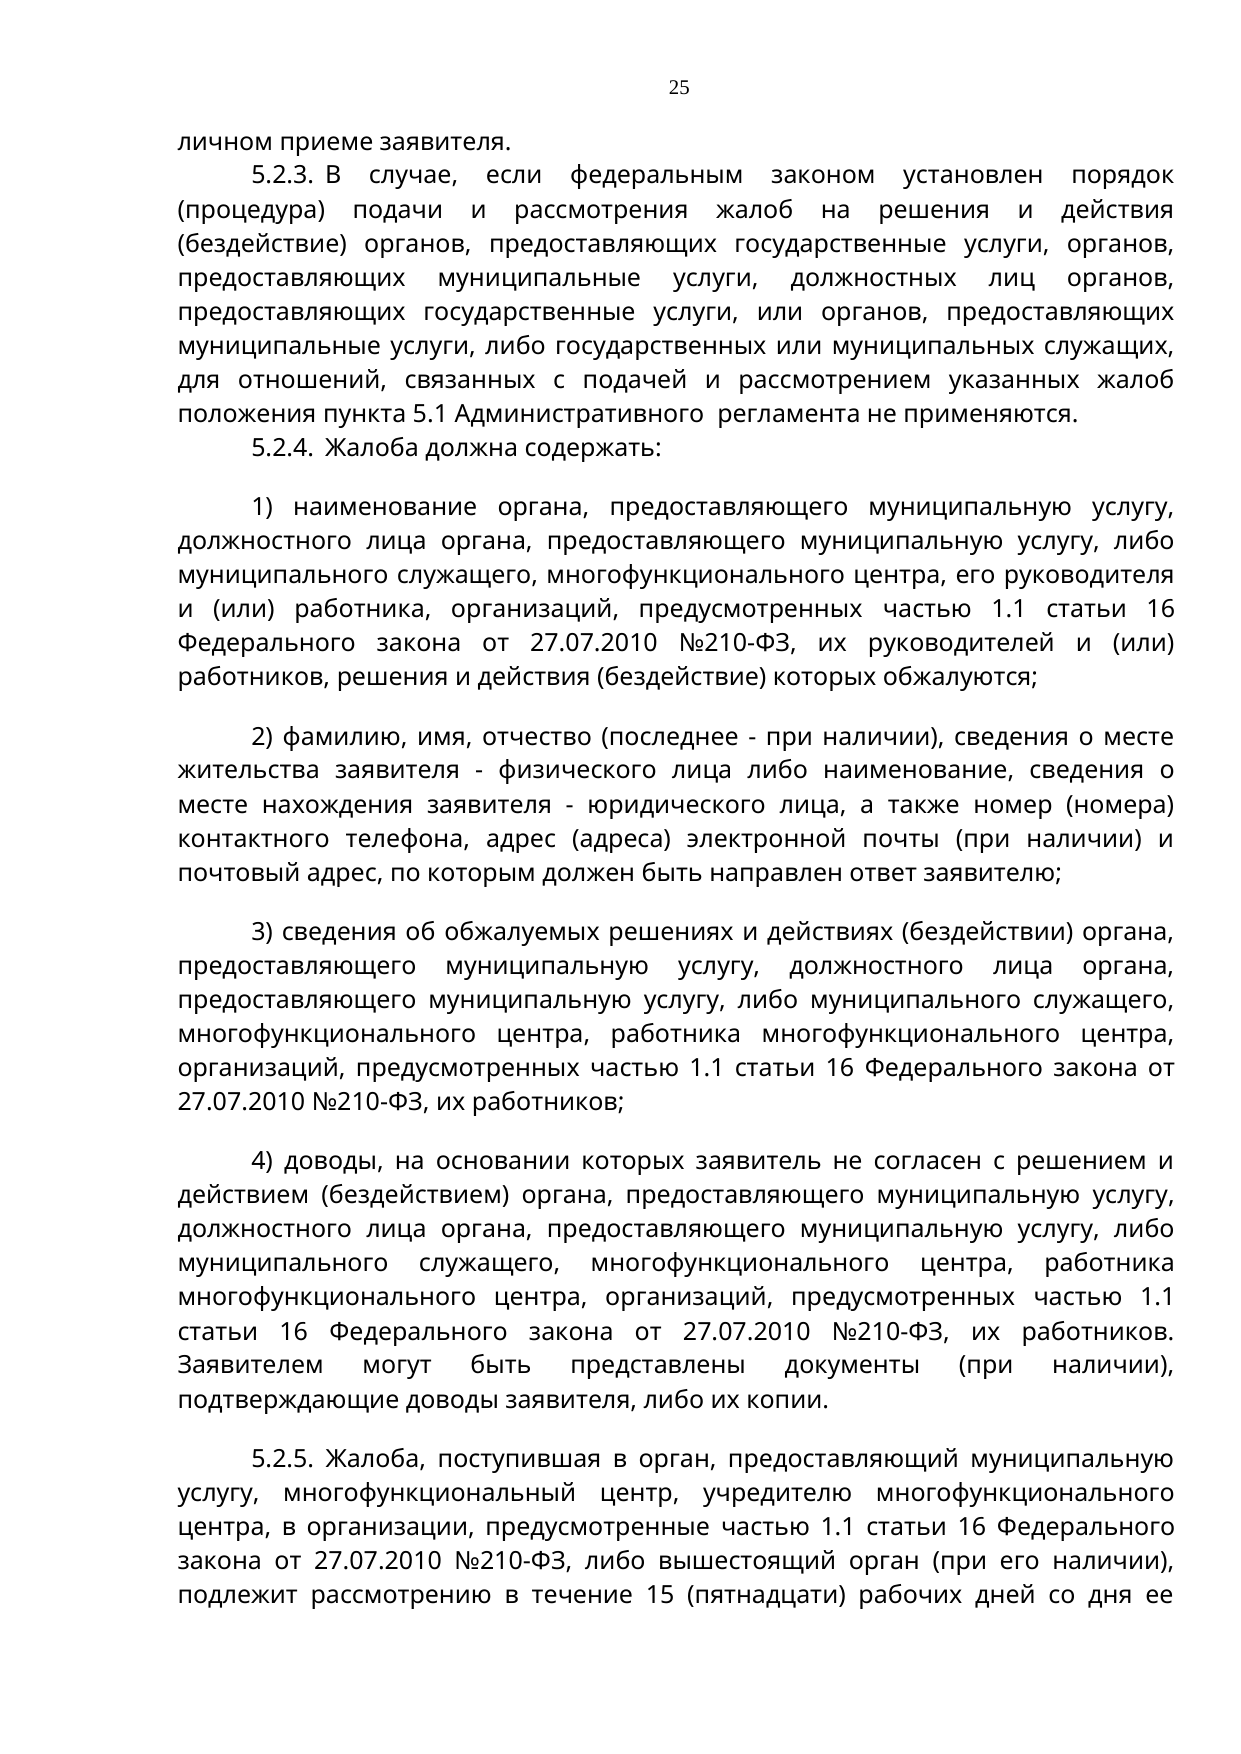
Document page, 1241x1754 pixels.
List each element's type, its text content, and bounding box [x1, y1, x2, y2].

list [177, 123, 1175, 157]
text 1) наименование органа, предоставляющего муниципальную услугу, должностного лица органа, предоставляющего муниципальную услугу, либо муниципального служащего, многофункционального центра, его руководителя и (или) работника, организаций, предусмотренных частью 1.1 статьи 16 Федерального закона от 27.07.2010 №210-ФЗ, их руководителей и (или) работников, решения и действия (бездействие) которых обжалуются; [177, 489, 1175, 693]
text 4) доводы, на основании которых заявитель не согласен с решением и действием (бездействием) органа, предоставляющего муниципальную услугу, должностного лица органа, предоставляющего муниципальную услугу, либо муниципального служащего, многофункционального центра, работника многофункционального центра, организаций, предусмотренных частью 1.1 статьи 16 Федерального закона от 27.07.2010 №210-ФЗ, их работников. Заявителем могут быть представлены документы (при наличии), подтверждающие доводы заявителя, либо их копии. [177, 1143, 1175, 1415]
list Жалоба должна содержать: [177, 430, 1175, 464]
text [177, 1440, 1175, 1611]
list В случае, если федеральным законом установлен порядок (процедура) подачи и рассмотрения жалоб на решения и действия (бездействие) органов, предоставляющих государственные услуги, органов, предоставляющих муниципальные услуги, должностных лиц органов, предоставляющих государственные услуги, или органов, предоставляющих муниципальные услуги, либо государственных или муниципальных служащих, для отношений, связанных с подачей и рассмотрением указанных жалоб положения пункта 5.1 Административного регламента не применяются. [177, 157, 1175, 430]
text 3) сведения об обжалуемых решениях и действиях (бездействии) органа, предоставляющего муниципальную услугу, должностного лица органа, предоставляющего муниципальную услугу, либо муниципального служащего, многофункционального центра, работника многофункционального центра, организаций, предусмотренных частью 1.1 статьи 16 Федерального закона от 27.07.2010 №210-ФЗ, их работников; [177, 913, 1175, 1118]
text 2) фамилию, имя, отчество (последнее - при наличии), сведения о месте жительства заявителя - физического лица либо наименование, сведения о месте нахождения заявителя - юридического лица, а также номер (номера) контактного телефона, адрес (адреса) электронной почты (при наличии) и почтовый адрес, по которым должен быть направлен ответ заявителю; [177, 718, 1175, 888]
